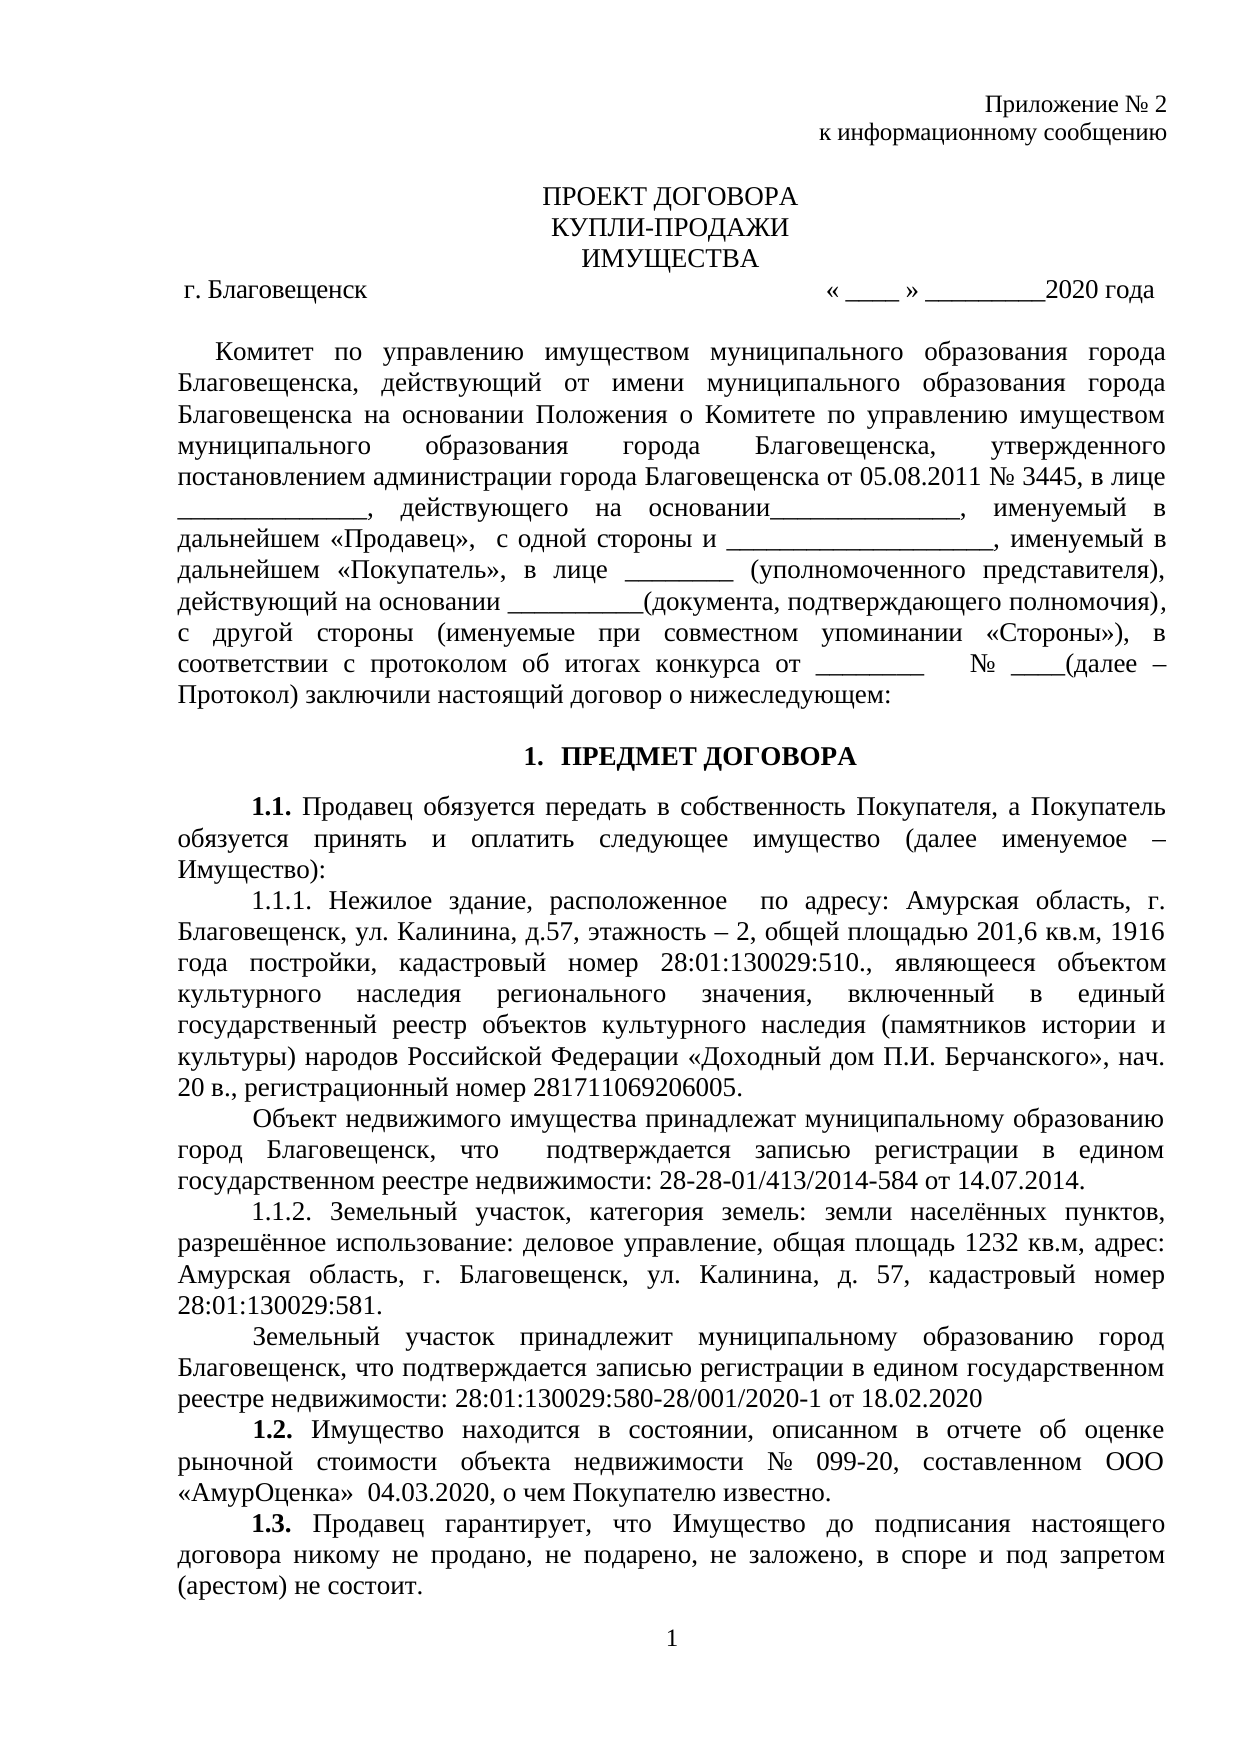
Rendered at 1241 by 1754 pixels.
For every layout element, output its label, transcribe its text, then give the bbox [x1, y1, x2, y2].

text 1.1. Продавец обязуется передать в собственность Покупателя, а Покупатель обязуется принять и оплатить следующее имущество (далее именуемое – Имущество): [177, 791, 1167, 884]
text 1.1.1. Нежилое здание, расположенное по адресу: Амурская область, г. Благовещенск, ул. Калинина, д.57, этажность – 2, общей площадью 201,6 кв.м, 1916 года постройки, кадастровый номер 28:01:130029:510., являющееся объектом культурного наследия регионального значения, включенный в единый государственный реестр объектов культурного наследия (памятников истории и культуры) народов Российской Федерации «Доходный дом П.И. Берчанского», нач. 20 в., регистрационный номер 281711069206005. [177, 884, 1167, 1102]
text 1.3. Продавец гарантирует, что Имущество до подписания настоящего договора никому не продано, не подарено, не заложено, в споре и под запретом (арестом) не состоит. [177, 1507, 1167, 1600]
list ПРЕДМЕТ ДОГОВОРА [215, 740, 1166, 771]
text Приложение № 2 [469, 89, 1167, 117]
text г. Благовещенск « ____ » _________2020 года [177, 273, 1167, 304]
text Земельный участок принадлежит муниципальному образованию город Благовещенск, что подтверждается записью регистрации в едином государственном реестре недвижимости: 28:01:130029:580-28/001/2020-1 от 18.02.2020 [177, 1320, 1165, 1413]
text 1.2. Имущество находится в состоянии, описанном в отчете об оценке рыночной стоимости объекта недвижимости № 099-20, составленном ООО «АмурОценка» 04.03.2020, о чем Покупателю известно. [177, 1413, 1165, 1507]
text Комитет по управлению имуществом муниципального образования города Благовещенска, действующий от имени муниципального образования города Благовещенска на основании Положения о Комитете по управлению имуществом муниципального образования города Благовещенска, утвержденного постановлением администрации города Благовещенска от 05.08.2011 № 3445, в лице ______________, действующего на основании______________, именуемый в дальнейшем «Продавец», с одной стороны и ____________________, именуемый в дальнейшем «Покупатель», в лице ________ (уполномоченного представителя), действующий на основании __________(документа, подтверждающего полномочия), с другой стороны (именуемые при совместном упоминании «Стороны»), в соответствии с протоколом об итогах конкурса от ________ № ____(далее – Протокол) заключили настоящий договор о нижеследующем: [177, 335, 1167, 709]
text 1.1.2. Земельный участок, категория земель: земли населённых пунктов, разрешённое использование: деловое управление, общая площадь 1232 кв.м, адрес: Амурская область, г. Благовещенск, ул. Калинина, д. 57, кадастровый номер 28:01:130029:581. [177, 1195, 1167, 1320]
text КУПЛИ-ПРОДАЖИ [469, 211, 872, 242]
text к информационному сообщению [469, 117, 1167, 146]
text ИМУЩЕСТВА [469, 242, 872, 273]
text Объект недвижимого имущества принадлежат муниципальному образованию город Благовещенск, что подтверждается записью регистрации в едином государственном реестре недвижимости: 28-28-01/413/2014-584 от 14.07.2014. [177, 1102, 1165, 1195]
text ПРОЕКТ ДОГОВОРА [469, 180, 872, 211]
